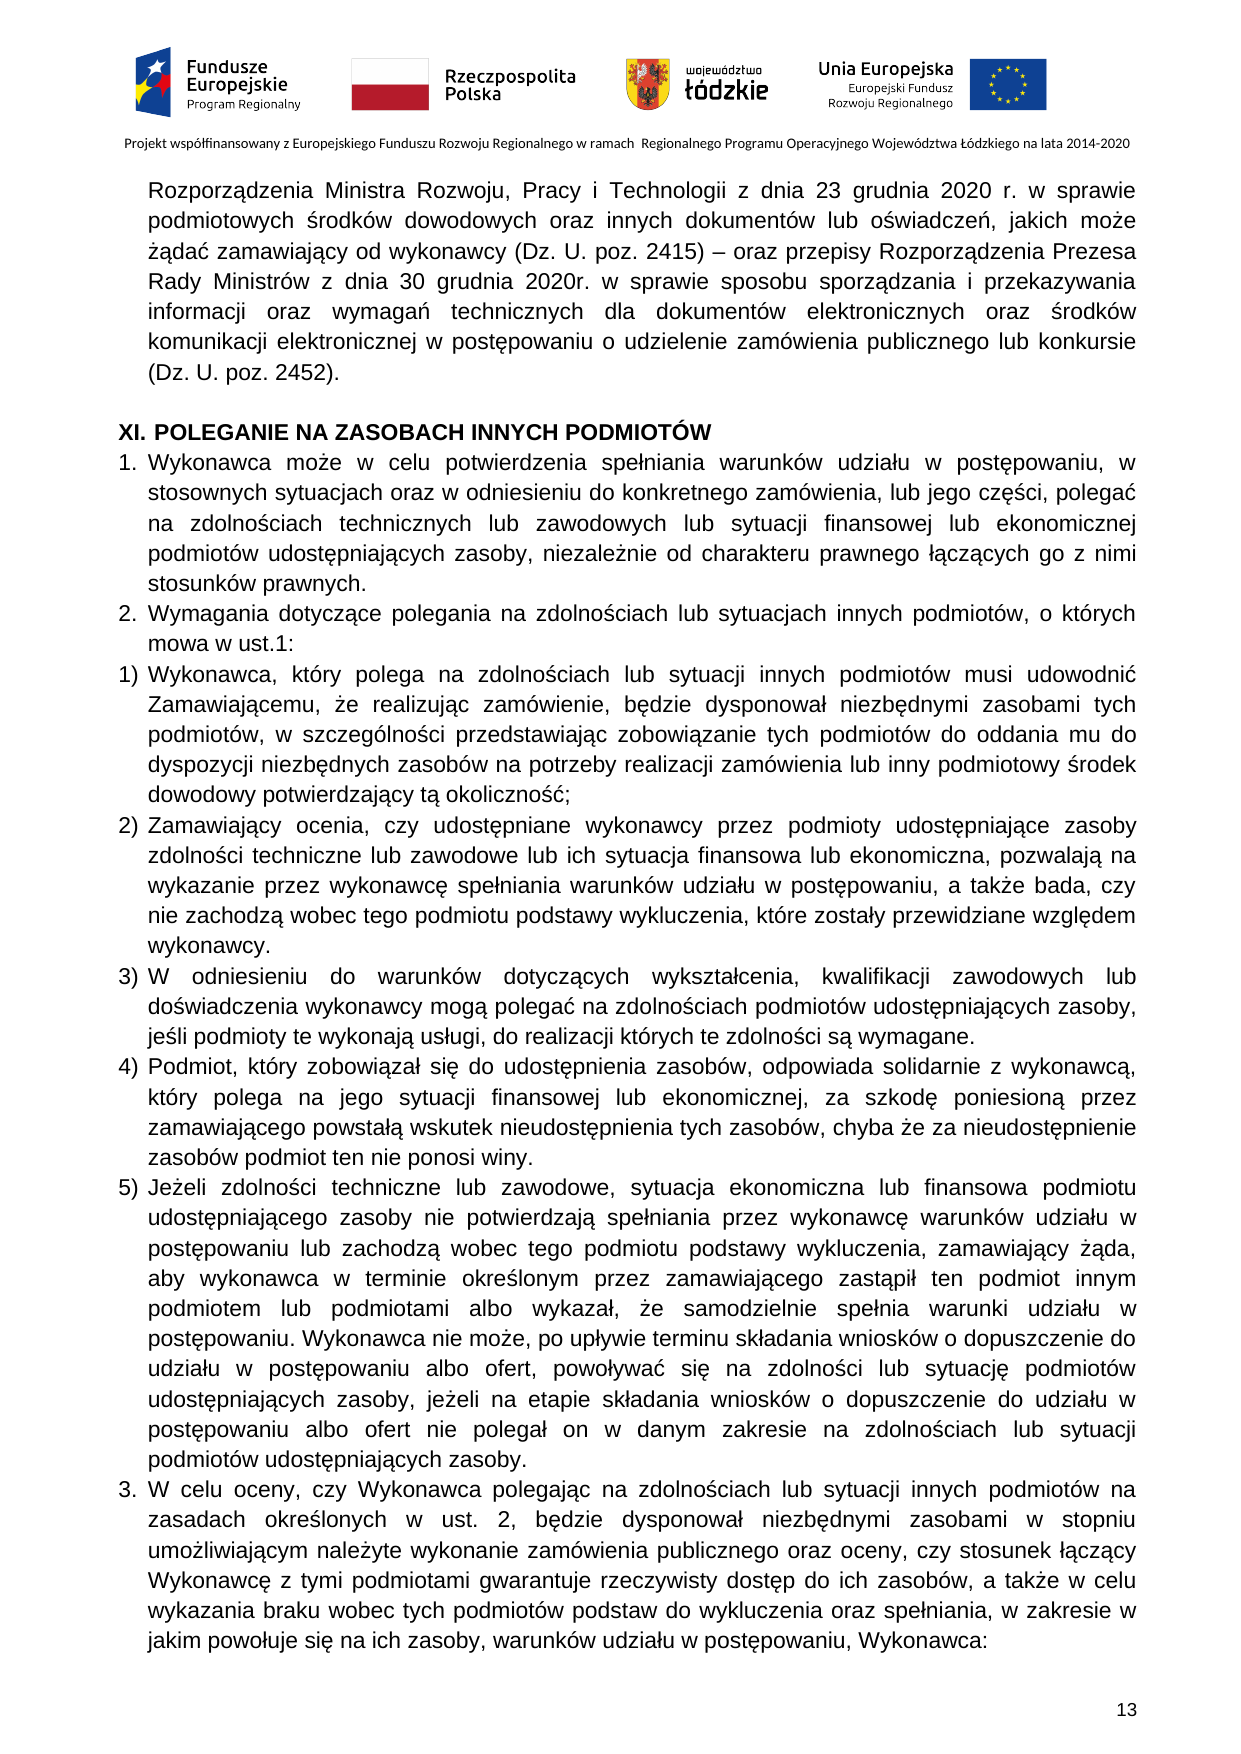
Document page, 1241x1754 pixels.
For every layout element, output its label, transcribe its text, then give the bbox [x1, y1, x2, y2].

text 3. W celu oceny, czy Wykonawca polegając na zdolnościach lub sytuacji innych podmiotów na zasadach określonych w ust. 2, będzie dysponował niezbędnymi zasobami w stopniu umożliwiającym należyte wykonanie zamówienia publicznego oraz oceny, czy stosunek łączący Wykonawcę z tymi podmiotami gwarantuje rzeczywisty dostęp do ich zasobów, a także w celu wykazania braku wobec tych podmiotów podstaw do wykluczenia oraz spełniania, w zakresie w jakim powołuje się na ich zasoby, warunków udziału w postępowaniu, Wykonawca: [118, 1476, 1137, 1653]
text 2. Wymagania dotyczące polegania na zdolnościach lub sytuacjach innych podmiotów, o których mowa w ust.1: [118, 600, 1137, 657]
text 1. Wykonawca może w celu potwierdzenia spełniania warunków udziału w postępowaniu, w stosownych sytuacjach oraz w odniesieniu do konkretnego zamówienia, lub jego części, polegać na zdolnościach technicznych lub zawodowych lub sytuacji finansowej lub ekonomicznej podmiotów udostępniających zasoby, niezależnie od charakteru prawnego łączących go z nimi stosunków prawnych. [118, 449, 1137, 596]
text 5) Jeżeli zdolności techniczne lub zawodowe, sytuacja ekonomiczna lub finansowa podmiotu udostępniającego zasoby nie potwierdzają spełniania przez wykonawcę warunków udziału w postępowaniu lub zachodzą wobec tego podmiotu podstawy wykluczenia, zamawiający żąda, aby wykonawca w terminie określonym przez zamawiającego zastąpił ten podmiot innym podmiotem lub podmiotami albo wykazał, że samodzielnie spełnia warunki udziału w postępowaniu. Wykonawca nie może, po upływie terminu składania wniosków o dopuszczenie do udziału w postępowaniu albo ofert, powoływać się na zdolności lub sytuację podmiotów udostępniających zasoby, jeżeli na etapie składania wniosków o dopuszczenie do udziału w postępowaniu albo ofert nie polegał on w danym zakresie na zdolnościach lub sytuacji podmiotów udostępniających zasoby. [118, 1174, 1137, 1472]
picture [118, 29, 1064, 135]
text XI. POLEGANIE NA ZASOBACH INNYCH PODMIOTÓW [118, 419, 1137, 445]
text 4) Podmiot, który zobowiązał się do udostępnienia zasobów, odpowiada solidarnie z wykonawcą, który polega na jego sytuacji finansowej lub ekonomicznej, za szkodę poniesioną przez zamawiającego powstałą wskutek nieudostępnienia tych zasobów, chyba że za nieudostępnienie zasobów podmiot ten nie ponosi winy. [118, 1053, 1137, 1170]
text 2) Zamawiający ocenia, czy udostępniane wykonawcy przez podmioty udostępniające zasoby zdolności techniczne lub zawodowe lub ich sytuacja finansowa lub ekonomiczna, pozwalają na wykazanie przez wykonawcę spełniania warunków udziału w postępowaniu, a także bada, czy nie zachodzą wobec tego podmiotu podstawy wykluczenia, które zostały przewidziane względem wykonawcy. [118, 812, 1137, 959]
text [118, 177, 1137, 385]
text 1) Wykonawca, który polega na zdolnościach lub sytuacji innych podmiotów musi udowodnić Zamawiającemu, że realizując zamówienie, będzie dysponował niezbędnymi zasobami tych podmiotów, w szczególności przedstawiając zobowiązanie tych podmiotów do oddania mu do dyspozycji niezbędnych zasobów na potrzeby realizacji zamówienia lub inny podmiotowy środek dowodowy potwierdzający tą okoliczność; [118, 661, 1137, 808]
text 3) W odniesieniu do warunków dotyczących wykształcenia, kwalifikacji zawodowych lub doświadczenia wykonawcy mogą polegać na zdolnościach podmiotów udostępniających zasoby, jeśli podmioty te wykonają usługi, do realizacji których te zdolności są wymagane. [118, 963, 1137, 1049]
